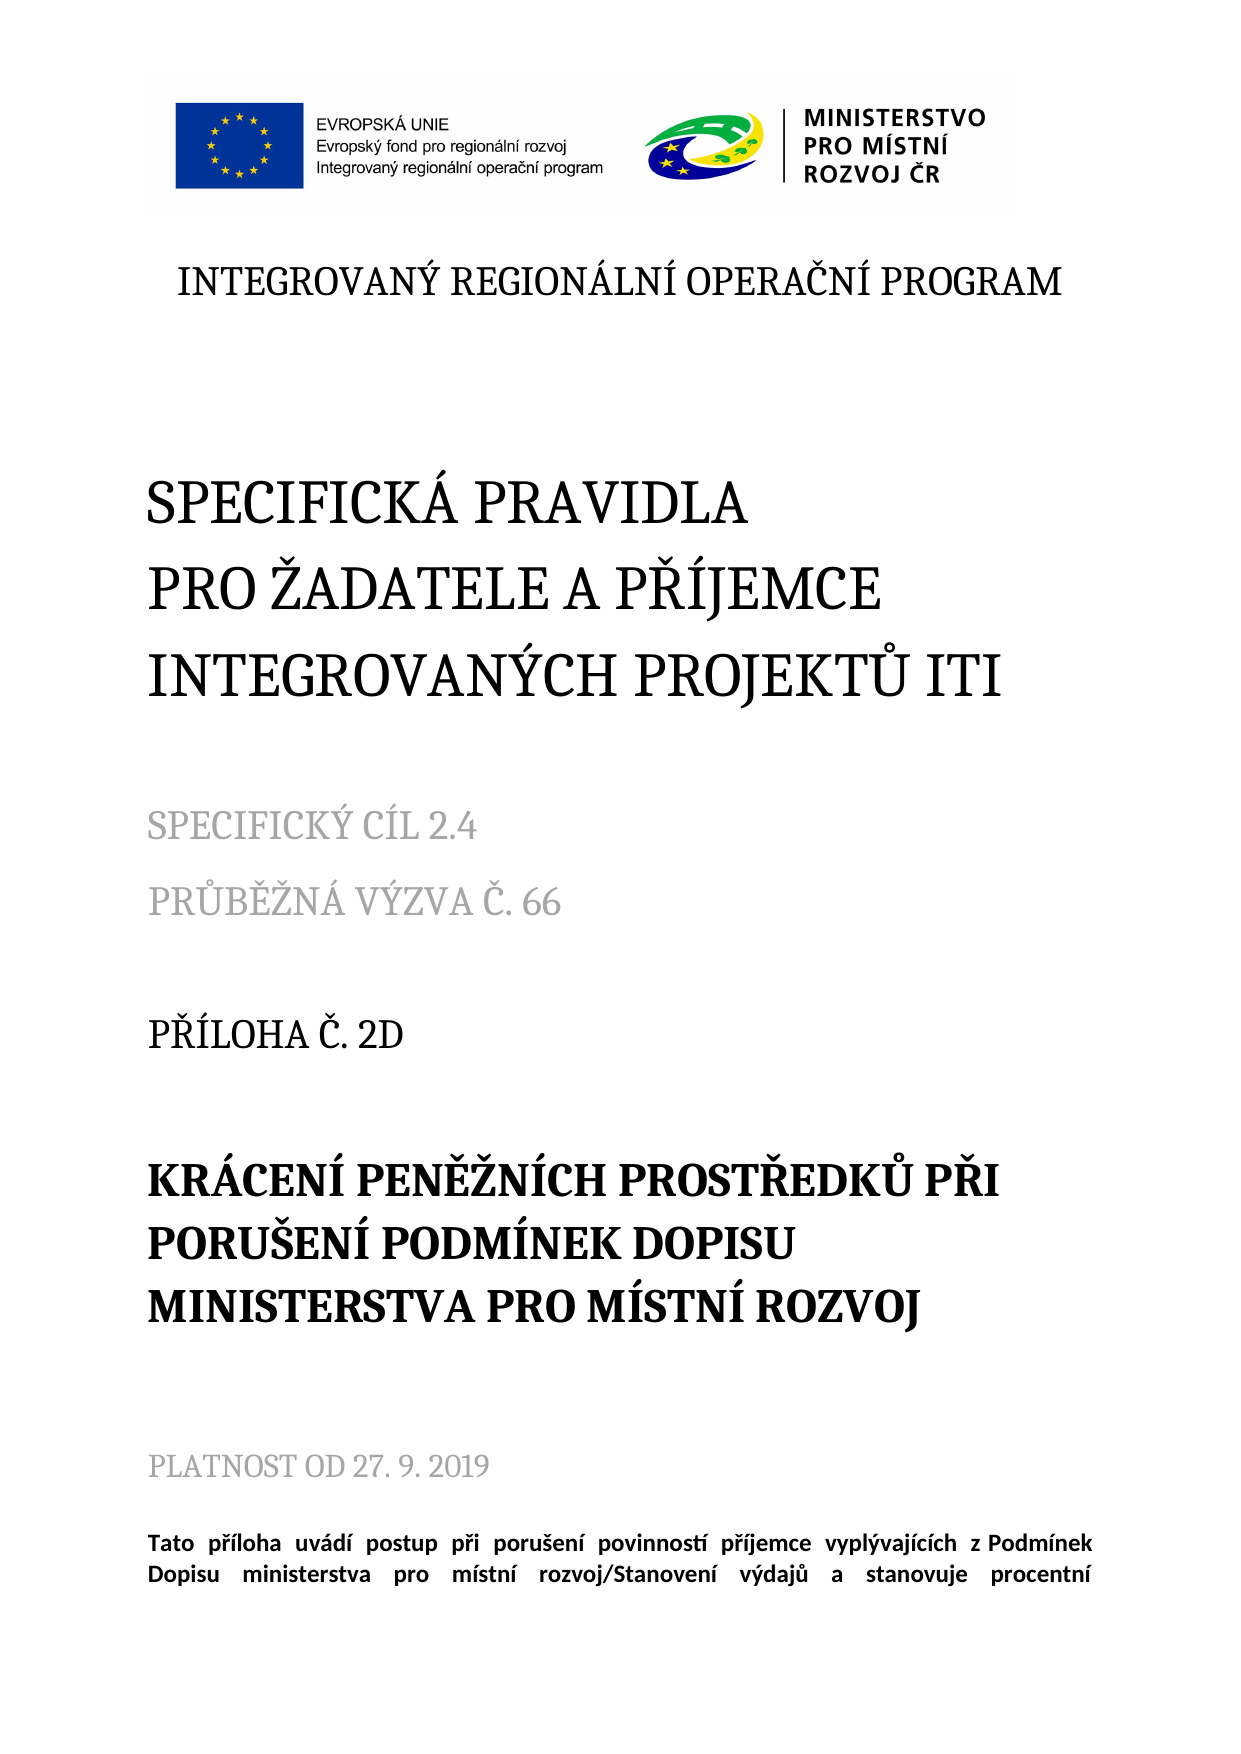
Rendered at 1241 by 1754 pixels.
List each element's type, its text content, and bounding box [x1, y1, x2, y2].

picture [147, 73, 1013, 217]
text PRO ŽADATELE A PŘÍJEMCE integrovaných projektů iTI [148, 553, 1092, 712]
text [148, 1527, 1092, 1588]
text SPECIFICKÝ CÍL 2.4 [148, 802, 1092, 850]
text SPECIFICKÁ PRAVIDLA [148, 467, 1092, 539]
text pLATNOST OD 27. 9. 2019 [148, 1448, 1092, 1486]
text PŘÍLOHA Č. 2D [148, 1011, 1092, 1059]
text krácení penĚžních prostředků při porušení podmínek dopisu ministerstva pro místní rozvoj [148, 1153, 1092, 1335]
text INTEGROVANÝ REGIONÁLNÍ OPERAČNÍ PROGRAM [148, 258, 1092, 306]
text průběžná výzva č. 66 [148, 878, 1092, 926]
